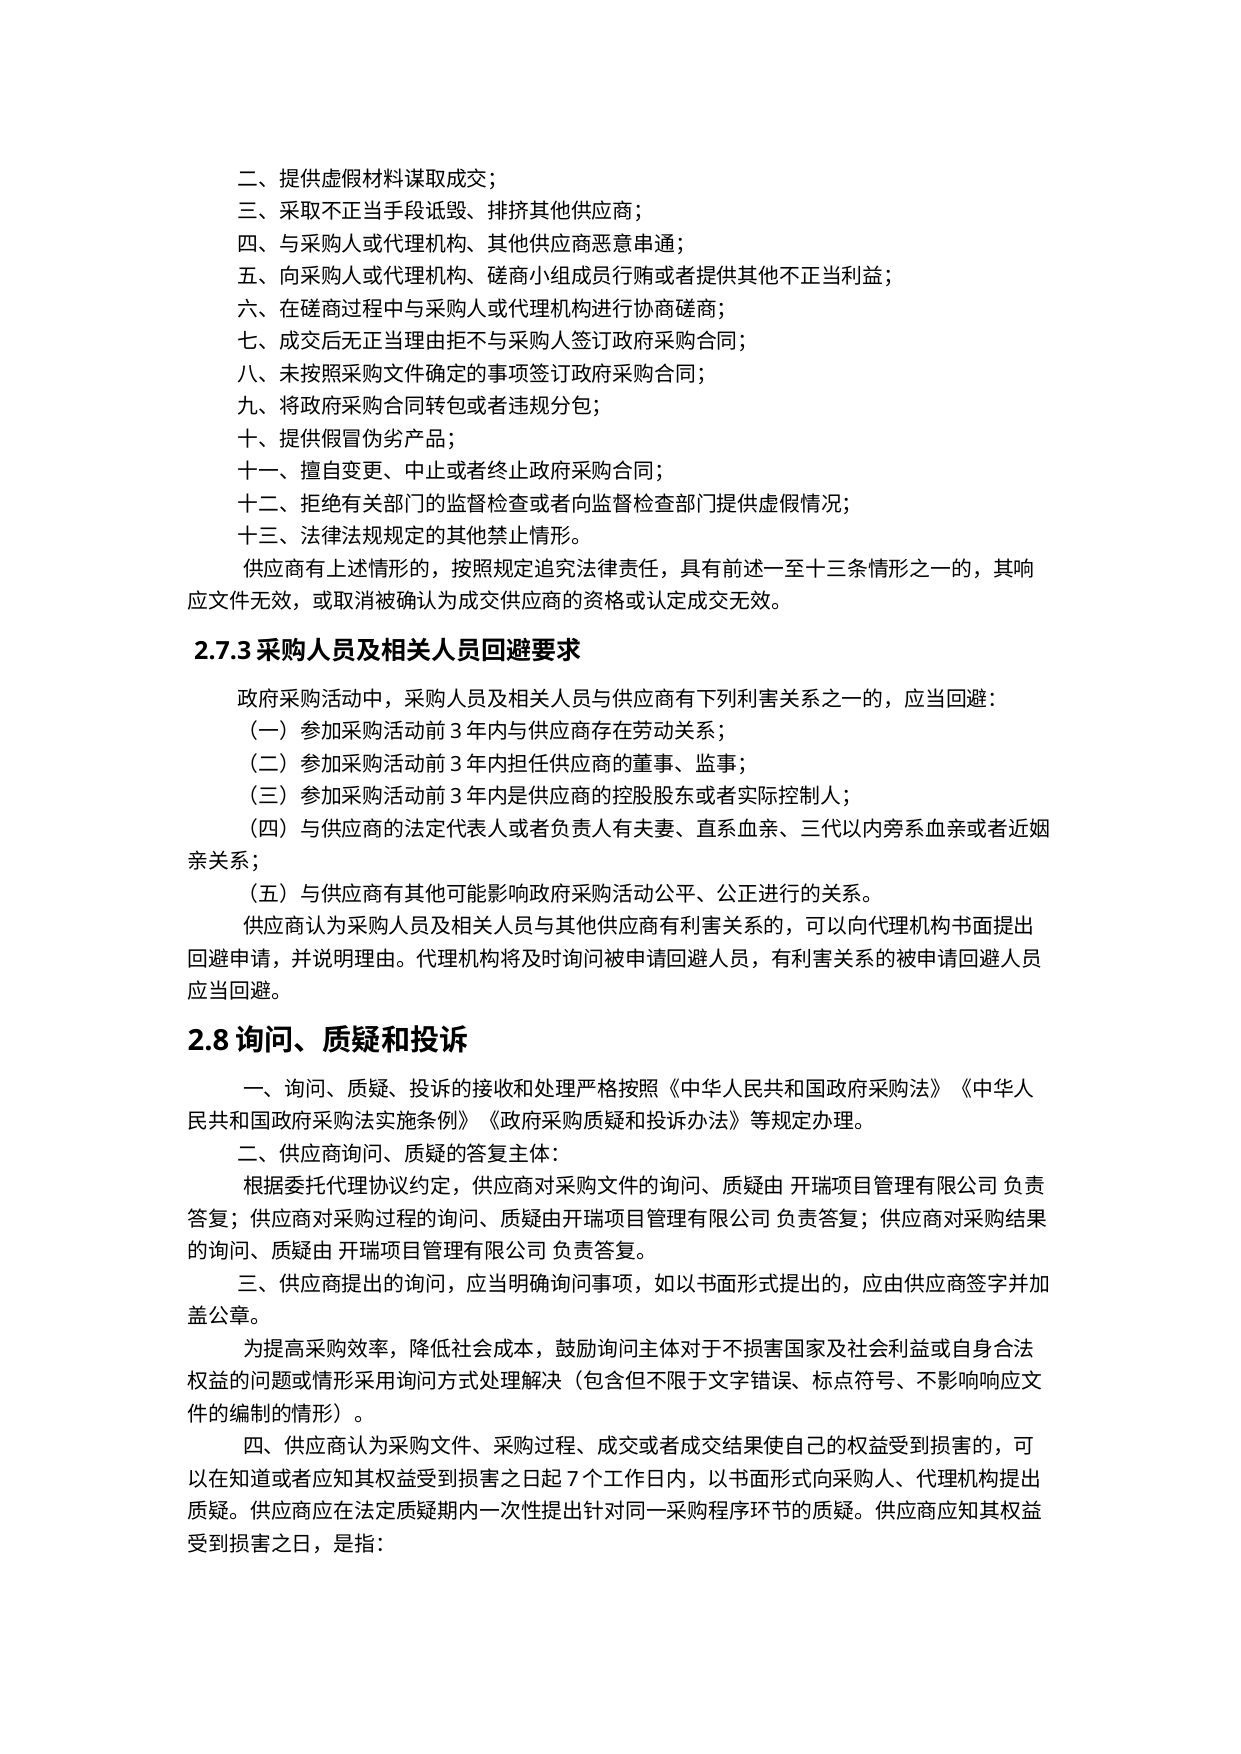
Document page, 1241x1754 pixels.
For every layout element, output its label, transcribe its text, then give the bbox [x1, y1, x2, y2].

text （二）参加采购活动前3年内担任供应商的董事、监事； [187, 747, 1053, 779]
text 供应商有上述情形的，按照规定追究法律责任，具有前述一至十三条情形之一的，其响应文件无效，或取消被确认为成交供应商的资格或认定成交无效。 [187, 552, 1053, 617]
text 八、未按照采购文件确定的事项签订政府采购合同； [187, 357, 1053, 389]
text 为提高采购效率，降低社会成本，鼓励询问主体对于不损害国家及社会利益或自身合法权益的问题或情形采用询问方式处理解决（包含但不限于文字错误、标点符号、不影响响应文件的编制的情形）。 [187, 1332, 1053, 1429]
text 一、询问、质疑、投诉的接收和处理严格按照《中华人民共和国政府采购法》《中华人民共和国政府采购法实施条例》《政府采购质疑和投诉办法》等规定办理。 [187, 1072, 1053, 1137]
text 七、成交后无正当理由拒不与采购人签订政府采购合同； [187, 324, 1053, 357]
text 供应商认为采购人员及相关人员与其他供应商有利害关系的，可以向代理机构书面提出回避申请，并说明理由。代理机构将及时询问被申请回避人员，有利害关系的被申请回避人员应当回避。 [187, 909, 1053, 1007]
text 五、向采购人或代理机构、磋商小组成员行贿或者提供其他不正当利益； [187, 259, 1053, 292]
text 九、将政府采购合同转包或者违规分包； [187, 389, 1053, 422]
text （一）参加采购活动前3年内与供应商存在劳动关系； [187, 714, 1053, 747]
text 二、供应商询问、质疑的答复主体： [187, 1137, 1053, 1169]
text 四、与采购人或代理机构、其他供应商恶意串通； [187, 227, 1053, 259]
text 政府采购活动中，采购人员及相关人员与供应商有下列利害关系之一的，应当回避： [187, 682, 1053, 714]
text 十一、擅自变更、中止或者终止政府采购合同； [187, 454, 1053, 487]
text （三）参加采购活动前3年内是供应商的控股股东或者实际控制人； [187, 779, 1053, 812]
text 三、采取不正当手段诋毁、排挤其他供应商； [187, 194, 1053, 227]
text 2.7.3采购人员及相关人员回避要求 [187, 617, 1053, 682]
text 十、提供假冒伪劣产品； [187, 422, 1053, 454]
text 四、供应商认为采购文件、采购过程、成交或者成交结果使自己的权益受到损害的，可以在知道或者应知其权益受到损害之日起7个工作日内，以书面形式向采购人、代理机构提出质疑。供应商应在法定质疑期内一次性提出针对同一采购程序环节的质疑。供应商应知其权益受到损害之日，是指： [187, 1429, 1053, 1559]
text 2.8询问、质疑和投诉 [187, 1007, 1053, 1072]
text 根据委托代理协议约定，供应商对采购文件的询问、质疑由 开瑞项目管理有限公司 负责答复；供应商对采购过程的询问、质疑由开瑞项目管理有限公司 负责答复；供应商对采购结果的询问、质疑由 开瑞项目管理有限公司 负责答复。 [187, 1169, 1053, 1267]
text 十二、拒绝有关部门的监督检查或者向监督检查部门提供虚假情况； [187, 487, 1053, 519]
text 六、在磋商过程中与采购人或代理机构进行协商磋商； [187, 292, 1053, 324]
text 三、供应商提出的询问，应当明确询问事项，如以书面形式提出的，应由供应商签字并加盖公章。 [187, 1267, 1053, 1332]
text 十三、法律法规规定的其他禁止情形。 [187, 519, 1053, 552]
text （五）与供应商有其他可能影响政府采购活动公平、公正进行的关系。 [187, 877, 1053, 909]
text 二、提供虚假材料谋取成交； [187, 162, 1053, 194]
text （四）与供应商的法定代表人或者负责人有夫妻、直系血亲、三代以内旁系血亲或者近姻亲关系； [187, 812, 1053, 877]
